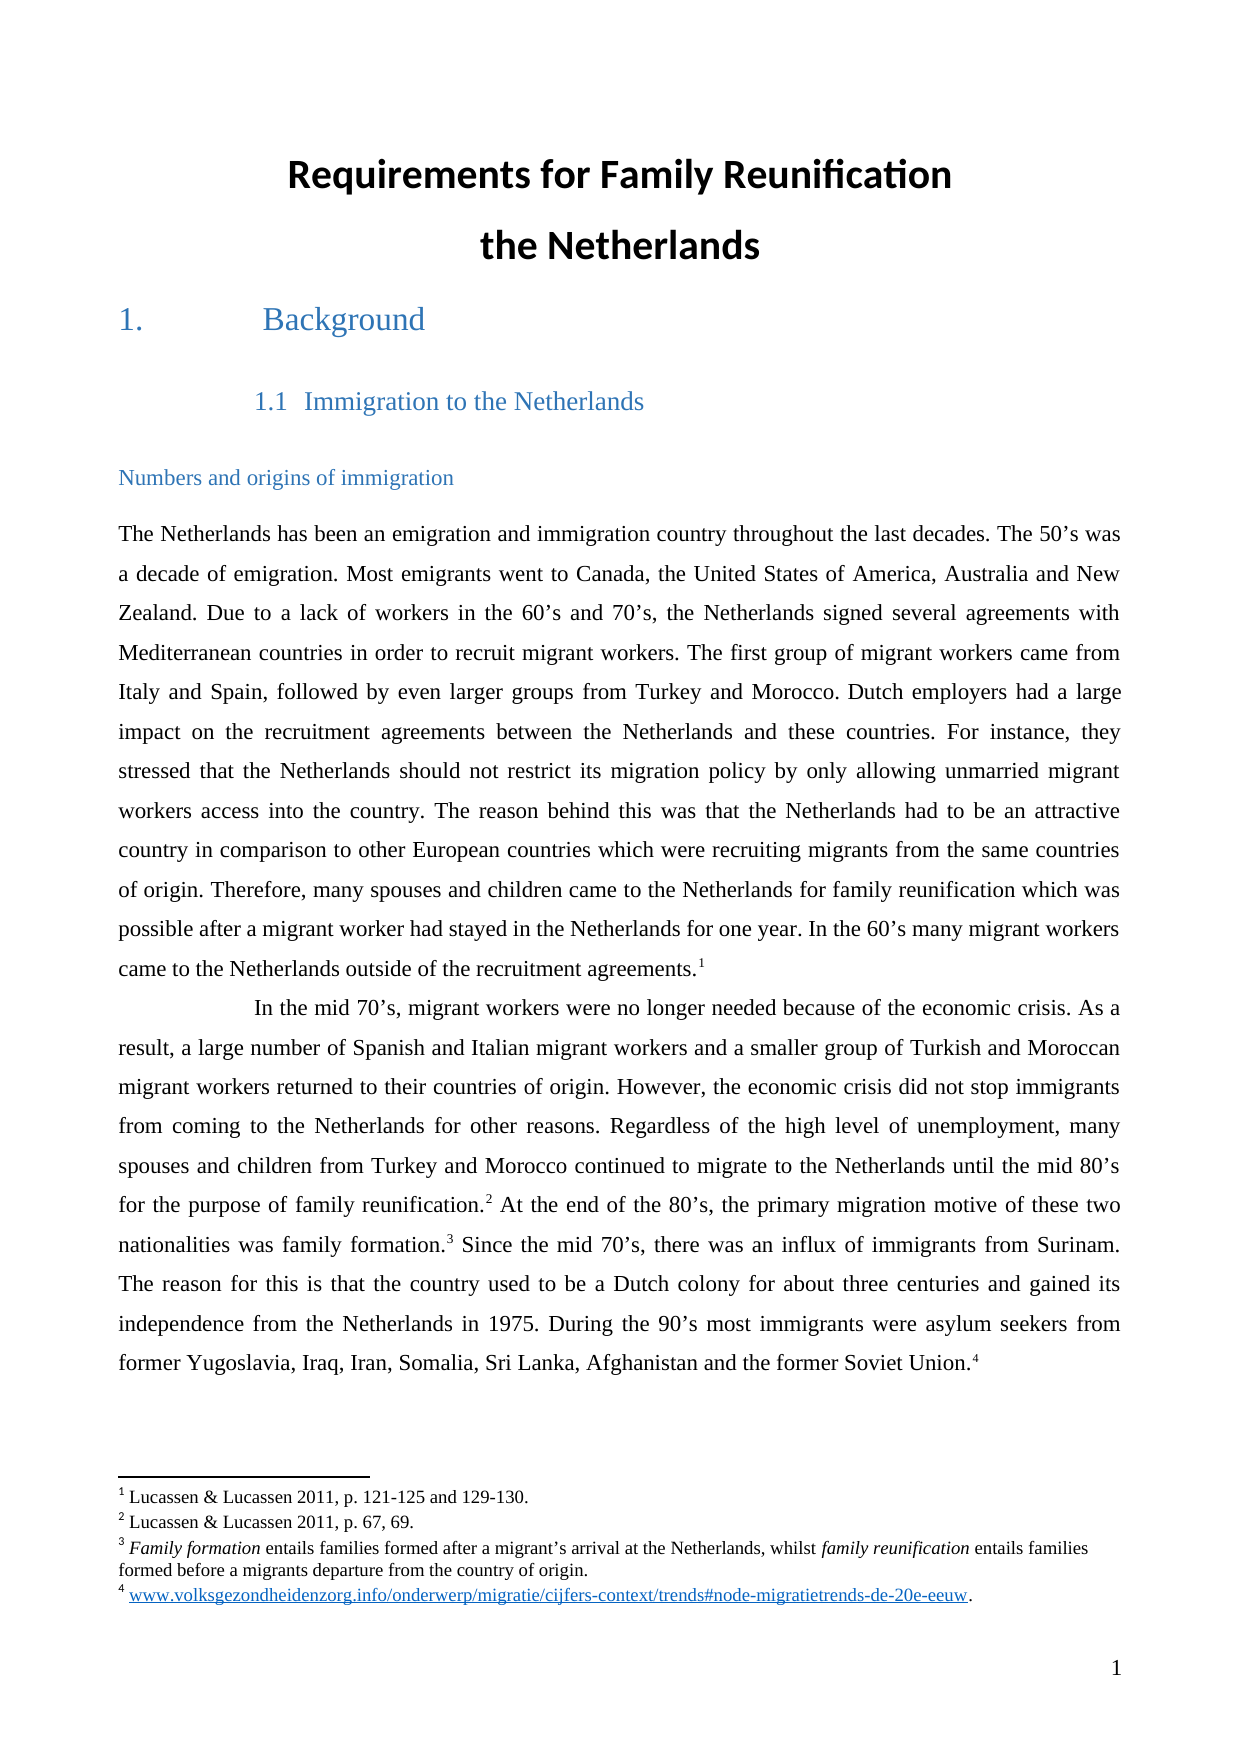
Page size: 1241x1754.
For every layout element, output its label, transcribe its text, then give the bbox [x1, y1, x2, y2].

text In the mid 70’s, migrant workers were no longer needed because of the economic crisis. As a result, a large number of Spanish and Italian migrant workers and a smaller group of Turkish and Moroccan migrant workers returned to their countries of origin. However, the economic crisis did not stop immigrants from coming to the Netherlands for other reasons. Regardless of the high level of unemployment, many spouses and children from Turkey and Morocco continued to migrate to the Netherlands until the mid 80’s for the purpose of family reunification. At the end of the 80’s, the primary migration motive of these two nationalities was family formation. Since the mid 70’s, there was an influx of immigrants from Surinam. The reason for this is that the country used to be a Dutch colony for about three centuries and gained its independence from the Netherlands in 1975. During the 90’s most immigrants were asylum seekers from former Yugoslavia, Iraq, Iran, Somalia, Sri Lanka, Afghanistan and the former Soviet Union. [118, 994, 1122, 1376]
text the Netherlands [118, 219, 1122, 270]
subtitle 1. Background [118, 299, 1122, 337]
text The Netherlands has been an emigration and immigration country throughout the last decades. The 50’s was a decade of emigration. Most emigrants went to Canada, the United States of America, Australia and New Zealand. Due to a lack of workers in the 60’s and 70’s, the Netherlands signed several agreements with Mediterranean countries in order to recruit migrant workers. The first group of migrant workers came from Italy and Spain, followed by even larger groups from Turkey and Morocco. Dutch employers had a large impact on the recruitment agreements between the Netherlands and these countries. For instance, they stressed that the Netherlands should not restrict its migration policy by only allowing unmarried migrant workers access into the country. The reason behind this was that the Netherlands had to be an attractive country in comparison to other European countries which were recruiting migrants from the same countries of origin. Therefore, many spouses and children came to the Netherlands for family reunification which was possible after a migrant worker had stayed in the Netherlands for one year. In the 60’s many migrant workers came to the Netherlands outside of the recruitment agreements. [118, 520, 1122, 981]
text Numbers and origins of immigration [118, 464, 1122, 491]
subtitle Immigration to the Netherlands [254, 386, 1122, 417]
text Requirements for Family Reunification [118, 148, 1122, 198]
